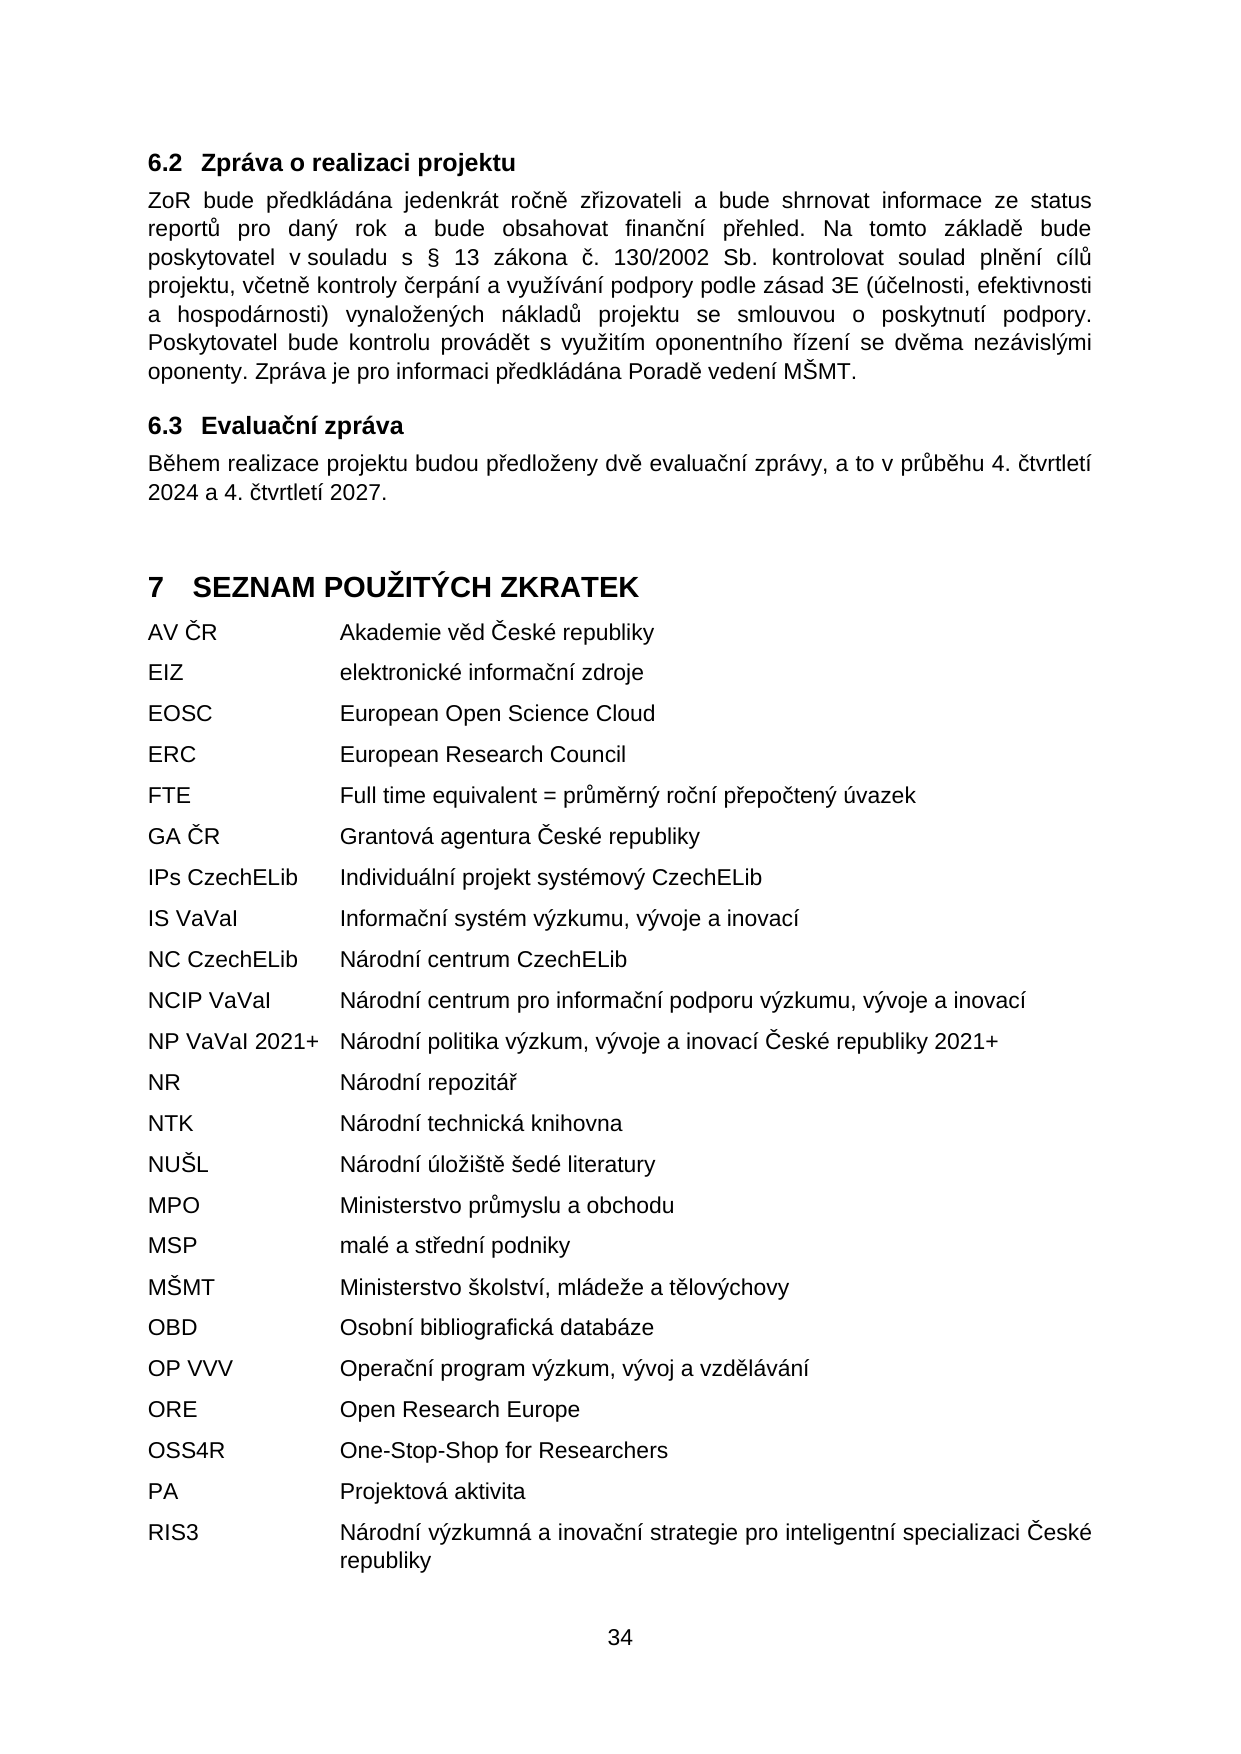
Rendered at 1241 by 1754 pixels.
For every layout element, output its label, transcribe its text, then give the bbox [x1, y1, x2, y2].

text Během realizace projektu budou předloženy dvě evaluační zprávy, a to v průběhu 4. čtvrtletí 2024 a 4. čtvrtletí 2027. [148, 450, 1093, 505]
text NUŠL Národní úložiště šedé literatury [148, 1151, 1093, 1177]
text FTE Full time equivalent = průměrný roční přepočtený úvazek [148, 782, 1093, 808]
text NP VaVaI 2021+ Národní politika výzkum, vývoje a inovací České republiky 2021+ [148, 1028, 1093, 1054]
text IPs CzechELib Individuální projekt systémový CzechELib [148, 864, 1093, 890]
text ZoR bude předkládána jedenkrát ročně zřizovateli a bude shrnovat informace ze status reportů pro daný rok a bude obsahovat finanční přehled. Na tomto základě bude poskytovatel v souladu s § 13 zákona č. 130/2002 Sb. kontrolovat soulad plnění cílů projektu, včetně kontroly čerpání a využívání podpory podle zásad 3E (účelnosti, efektivnosti a hospodárnosti) vynaložených nákladů projektu se smlouvou o poskytnutí podpory. Poskytovatel bude kontrolu provádět s využitím oponentního řízení se dvěma nezávislými oponenty. Zpráva je pro informaci předkládána Poradě vedení MŠMT. [148, 187, 1093, 384]
text ORE Open Research Europe [148, 1396, 1093, 1423]
text EIZ elektronické informační zdroje [148, 659, 1093, 686]
subtitle Evaluační zpráva [148, 411, 1093, 440]
subtitle SEZNAM POUŽITÝCH ZKRATEK [148, 570, 1093, 603]
text OBD Osobní bibliografická databáze [148, 1314, 1093, 1341]
text NCIP VaVaI Národní centrum pro informační podporu výzkumu, vývoje a inovací [148, 987, 1093, 1013]
text NC CzechELib Národní centrum CzechELib [148, 946, 1093, 972]
text OSS4R One-Stop-Shop for Researchers [148, 1437, 1093, 1463]
text IS VaVaI Informační systém výzkumu, vývoje a inovací [148, 905, 1093, 931]
text GA ČR Grantová agentura České republiky [148, 823, 1093, 849]
text OP VVV Operační program výzkum, vývoj a vzdělávání [148, 1355, 1093, 1382]
subtitle Zpráva o realizaci projektu [148, 148, 1093, 176]
text AV ČR Akademie věd České republiky [148, 618, 1093, 645]
text NTK Národní technická knihovna [148, 1110, 1093, 1136]
text MPO Ministerstvo průmyslu a obchodu [148, 1192, 1093, 1218]
text RIS3 Národní výzkumná a inovační strategie pro inteligentní specializaci České republiky [148, 1519, 1093, 1574]
text PA Projektová aktivita [148, 1478, 1093, 1504]
text NR Národní repozitář [148, 1069, 1093, 1095]
text EOSC European Open Science Cloud [148, 700, 1093, 727]
text MSP malé a střední podniky [148, 1232, 1093, 1259]
text MŠMT Ministerstvo školství, mládeže a tělovýchovy [148, 1273, 1093, 1300]
text ERC European Research Council [148, 741, 1093, 768]
